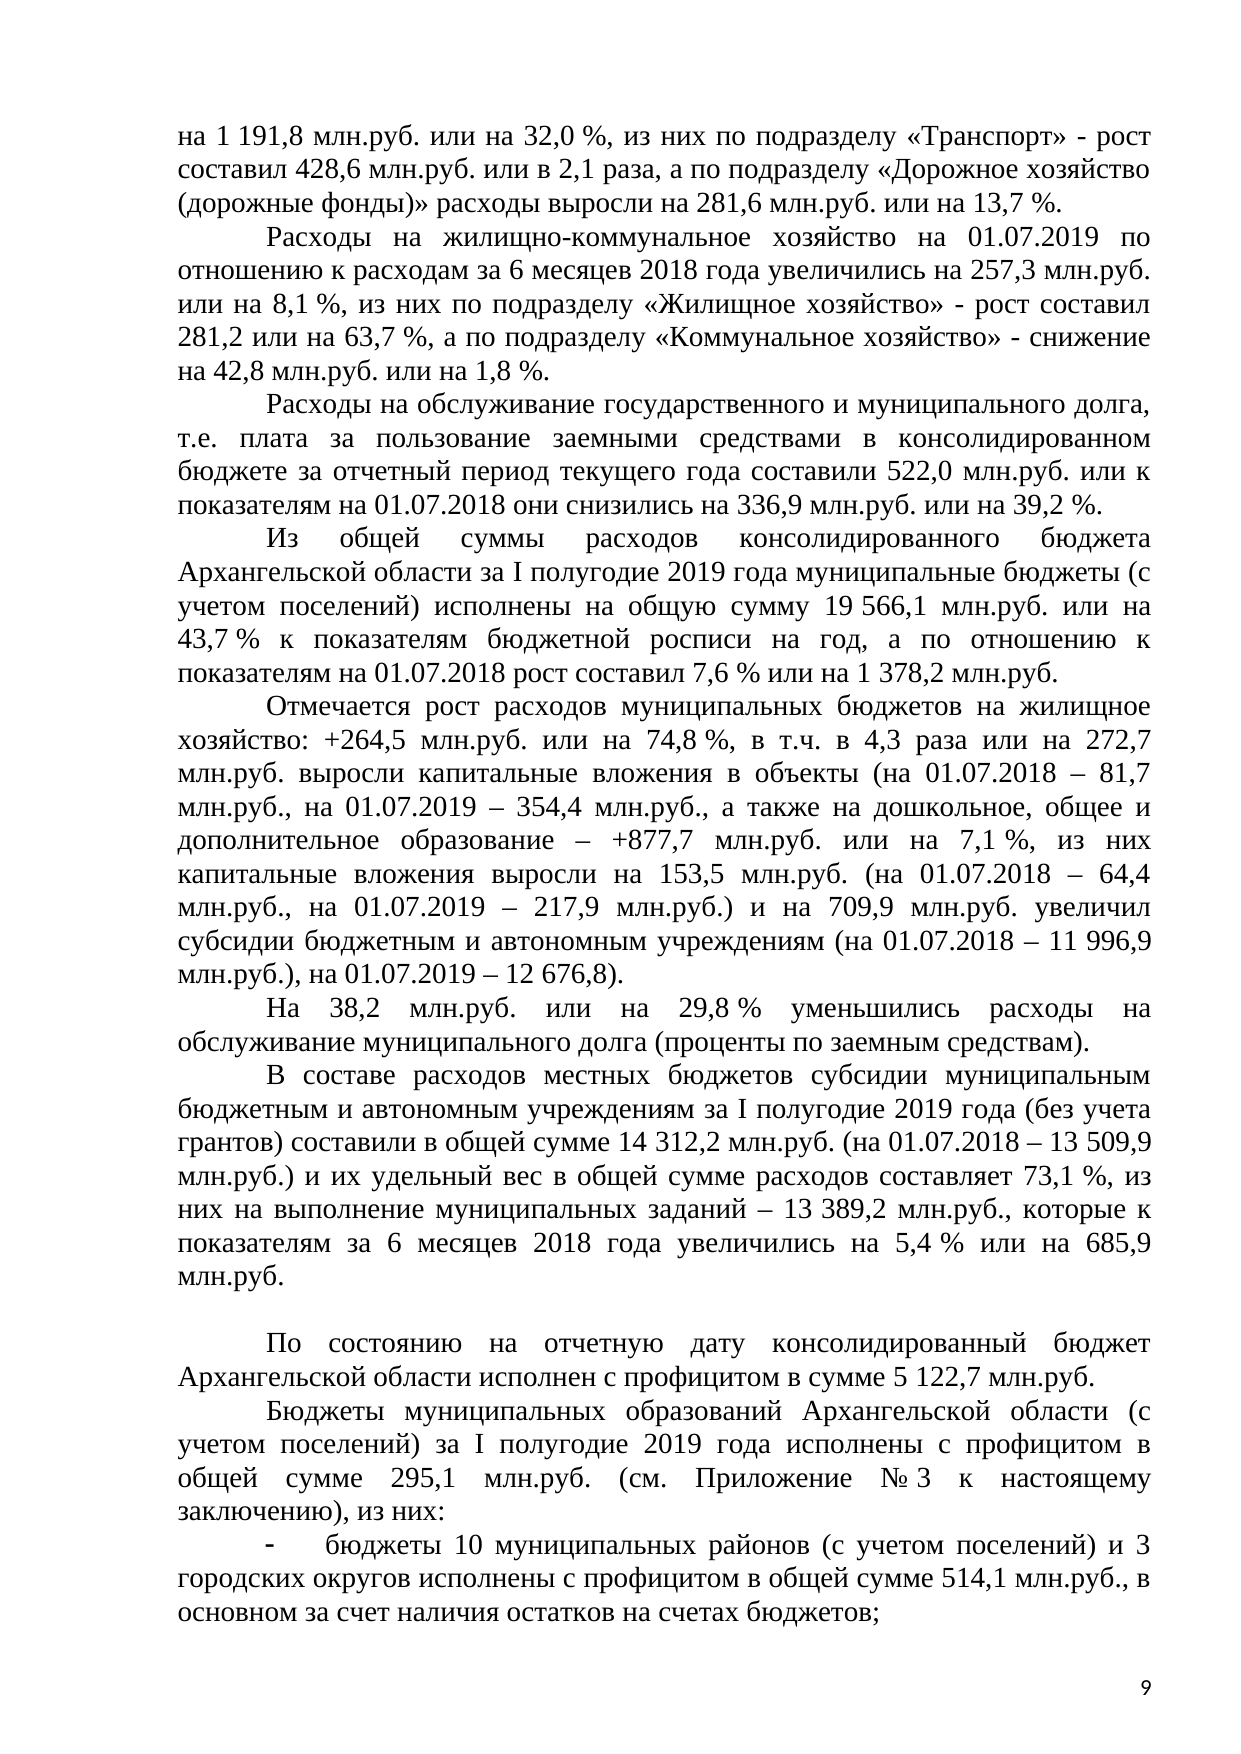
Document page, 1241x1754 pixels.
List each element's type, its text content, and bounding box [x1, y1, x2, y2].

list Расходы на обслуживание государственного и муниципального долга, т.е. плата за пользование заемными средствами в консолидированном бюджете за отчетный период текущего года составили 522,0 млн.руб. или к показателям на 01.07.2018 они снизились на 336,9 млн.руб. или на 39,2 %. [177, 386, 1152, 521]
list На 38,2 млн.руб. или на 29,8 % уменьшились расходы на обслуживание муниципального долга (проценты по заемным средствам). [177, 990, 1152, 1057]
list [177, 118, 1152, 219]
list По состоянию на отчетную дату консолидированный бюджет Архангельской области исполнен с профицитом в сумме 5 122,7 млн.руб. [177, 1326, 1152, 1393]
list бюджеты 10 муниципальных районов (с учетом поселений) и 3 городских округов исполнены с профицитом в общей сумме 514,1 млн.руб., в основном за счет наличия остатков на счетах бюджетов; [177, 1527, 1152, 1628]
list Из общей суммы расходов консолидированного бюджета Архангельской области за I полугодие 2019 года муниципальные бюджеты (с учетом поселений) исполнены на общую сумму 19 566,1 млн.руб. или на 43,7 % к показателям бюджетной росписи на год, а по отношению к показателям на 01.07.2018 рост составил 7,6 % или на 1 378,2 млн.руб. [177, 521, 1152, 688]
list Бюджеты муниципальных образований Архангельской области (с учетом поселений) за I полугодие 2019 года исполнены с профицитом в общей сумме 295,1 млн.руб. (см. Приложение № 3 к настоящему заключению), из них: [177, 1393, 1152, 1527]
list В составе расходов местных бюджетов субсидии муниципальным бюджетным и автономным учреждениям за I полугодие 2019 года (без учета грантов) составили в общей сумме 14 312,2 млн.руб. (на 01.07.2018 – 13 509,9 млн.руб.) и их удельный вес в общей сумме расходов составляет 73,1 %, из них на выполнение муниципальных заданий – 13 389,2 млн.руб., которые к показателям за 6 месяцев 2018 года увеличились на 5,4 % или на 685,9 млн.руб. [177, 1057, 1152, 1292]
list Расходы на жилищно-коммунальное хозяйство на 01.07.2019 по отношению к расходам за 6 месяцев 2018 года увеличились на 257,3 млн.руб. или на 8,1 %, из них по подразделу «Жилищное хозяйство» - рост составил 281,2 или на 63,7 %, а по подразделу «Коммунальное хозяйство» - снижение на 42,8 млн.руб. или на 1,8 %. [177, 219, 1152, 386]
list Отмечается рост расходов муниципальных бюджетов на жилищное хозяйство: +264,5 млн.руб. или на 74,8 %, в т.ч. в 4,3 раза или на 272,7 млн.руб. выросли капитальные вложения в объекты (на 01.07.2018 – 81,7 млн.руб., на 01.07.2019 – 354,4 млн.руб., а также на дошкольное, общее и дополнительное образование – +877,7 млн.руб. или на 7,1 %, из них капитальные вложения выросли на 153,5 млн.руб. (на 01.07.2018 – 64,4 млн.руб., на 01.07.2019 – 217,9 млн.руб.) и на 709,9 млн.руб. увеличил субсидии бюджетным и автономным учреждениям (на 01.07.2018 – 11 996,9 млн.руб.), на 01.07.2019 – 12 676,8). [177, 688, 1152, 990]
